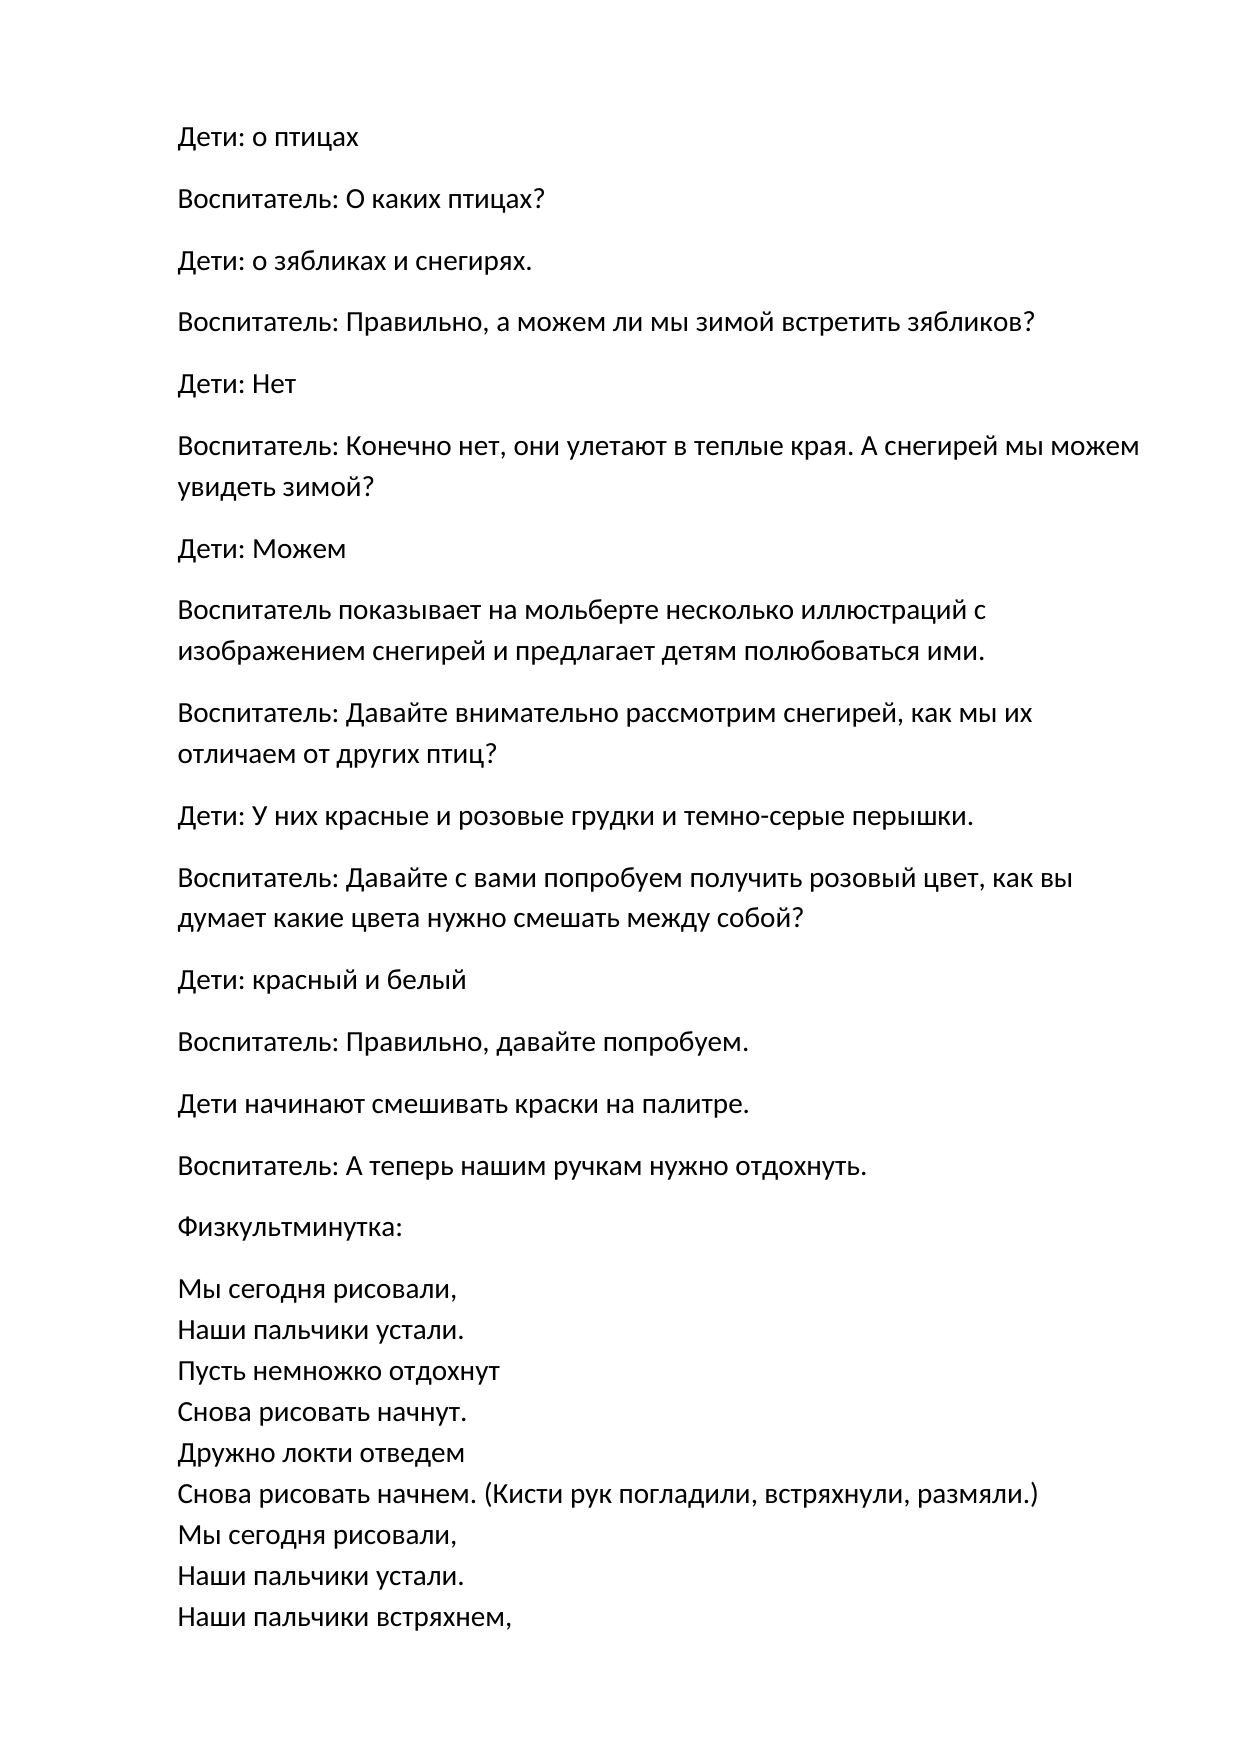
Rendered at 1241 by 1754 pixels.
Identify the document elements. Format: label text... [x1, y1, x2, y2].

text Дети: У них красные и розовые грудки и темно-серые перышки. [177, 797, 1152, 832]
text Воспитатель: Давайте с вами попробуем получить розовый цвет, как вы думает какие цвета нужно смешать между собой? [177, 859, 1152, 935]
text Дети: Можем [177, 530, 1152, 565]
text Физкультминутка: [177, 1208, 1152, 1244]
text Дети начинают смешивать краски на палитре. [177, 1085, 1152, 1121]
text Воспитатель: Правильно, давайте попробуем. [177, 1023, 1152, 1059]
text Дети: Нет [177, 365, 1152, 401]
text Воспитатель: О каких птицах? [177, 180, 1152, 216]
text Воспитатель: Давайте внимательно рассмотрим снегирей, как мы их отличаем от других птиц? [177, 694, 1152, 771]
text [177, 1270, 1152, 1633]
text Воспитатель: Правильно, а можем ли мы зимой встретить зябликов? [177, 303, 1152, 339]
text Воспитатель: Конечно нет, они улетают в теплые края. А снегирей мы можем увидеть зимой? [177, 427, 1152, 503]
text Дети: красный и белый [177, 961, 1152, 997]
text Дети: о зябликах и снегирях. [177, 242, 1152, 277]
text Воспитатель показывает на мольберте несколько иллюстраций с изображением снегирей и предлагает детям полюбоваться ими. [177, 591, 1152, 668]
text Дети: о птицах [177, 118, 1152, 154]
text Воспитатель: А теперь нашим ручкам нужно отдохнуть. [177, 1147, 1152, 1182]
